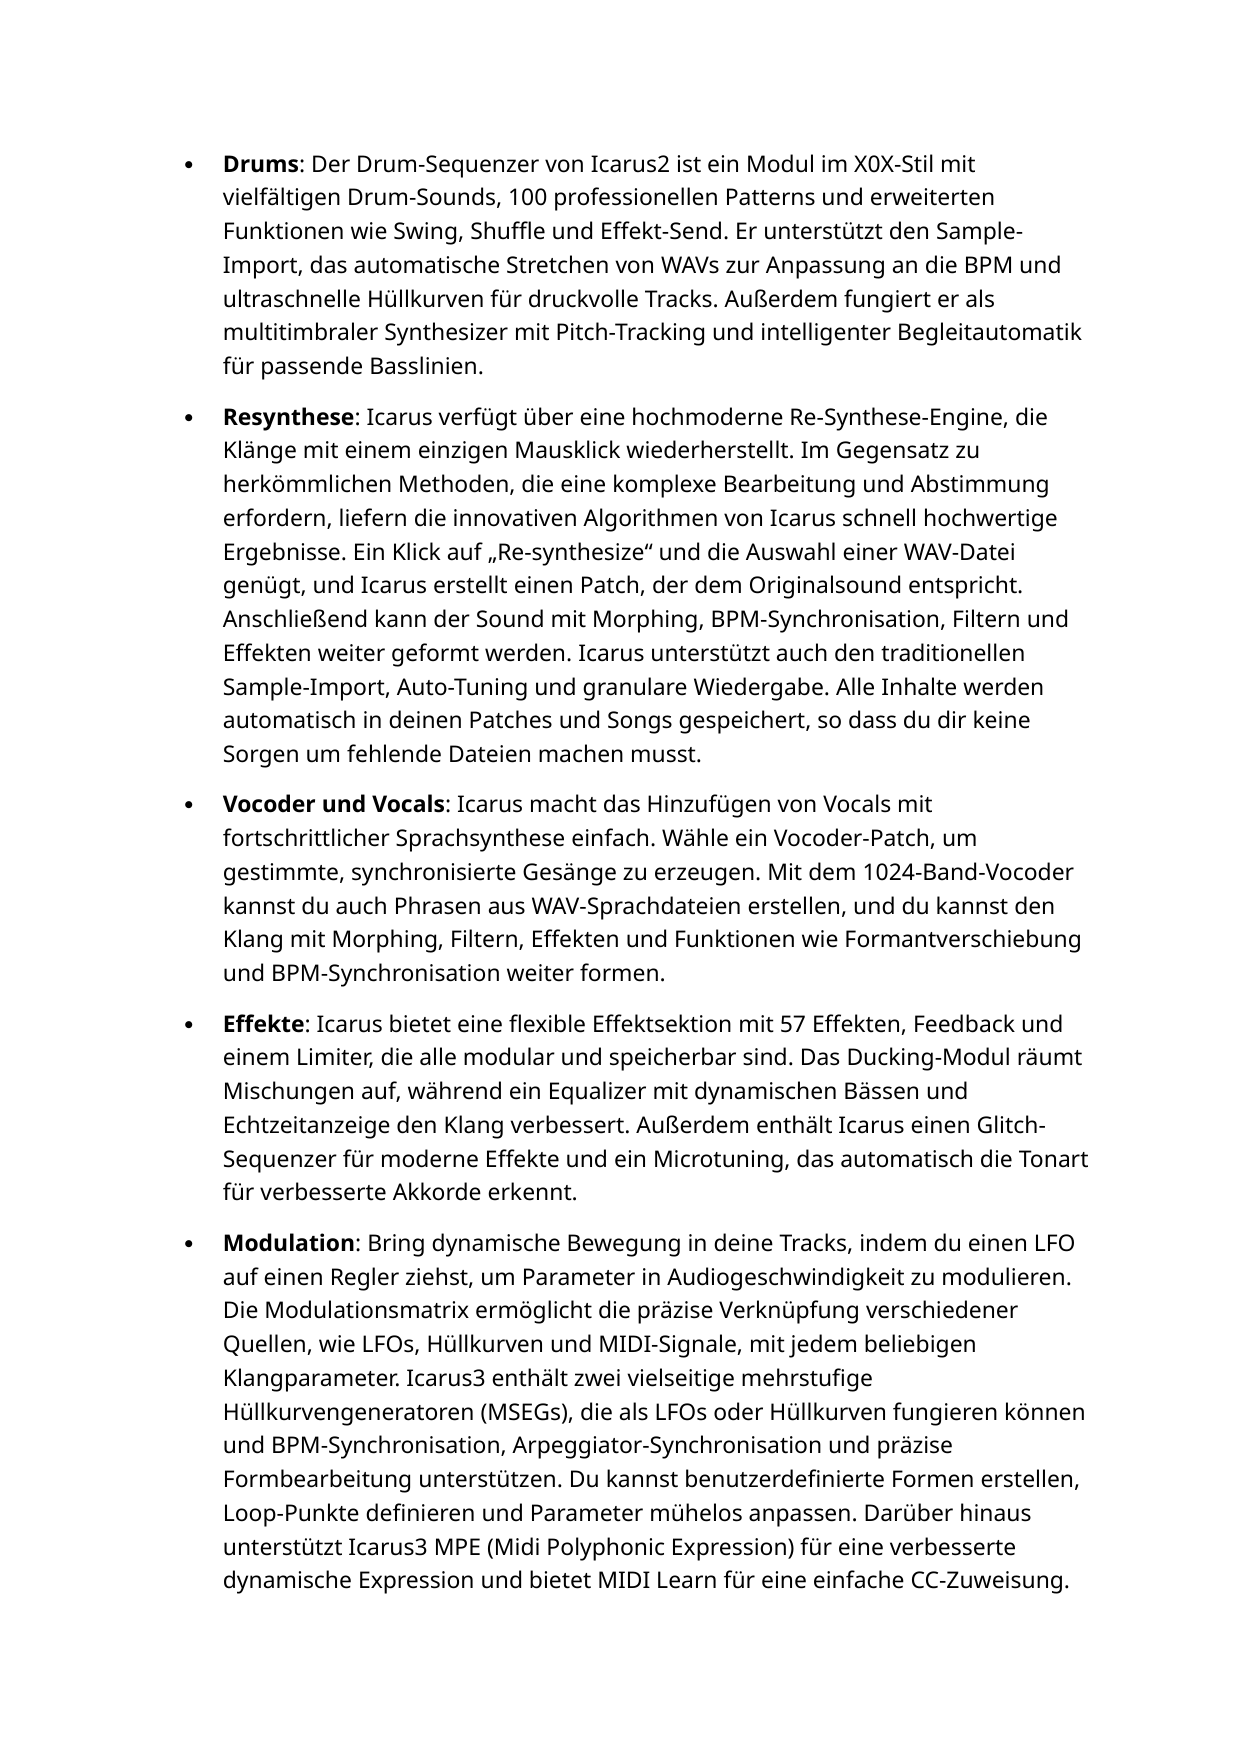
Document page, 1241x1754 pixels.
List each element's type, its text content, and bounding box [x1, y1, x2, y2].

list Resynthese: Icarus verfügt über eine hochmoderne Re-Synthese-Engine, die Klänge mit einem einzigen Mausklick wiederherstellt. Im Gegensatz zu herkömmlichen Methoden, die eine komplexe Bearbeitung und Abstimmung erfordern, liefern die innovativen Algorithmen von Icarus schnell hochwertige Ergebnisse. Ein Klick auf „Re-synthesize“ und die Auswahl einer WAV-Datei genügt, und Icarus erstellt einen Patch, der dem Originalsound entspricht. Anschließend kann der Sound mit Morphing, BPM-Synchronisation, Filtern und Effekten weiter geformt werden. Icarus unterstützt auch den traditionellen Sample-Import, Auto-Tuning und granulare Wiedergabe. Alle Inhalte werden automatisch in deinen Patches und Songs gespeichert, so dass du dir keine Sorgen um fehlende Dateien machen musst. [185, 401, 1093, 769]
list Vocoder und Vocals: Icarus macht das Hinzufügen von Vocals mit fortschrittlicher Sprachsynthese einfach. Wähle ein Vocoder-Patch, um gestimmte, synchronisierte Gesänge zu erzeugen. Mit dem 1024-Band-Vocoder kannst du auch Phrasen aus WAV-Sprachdateien erstellen, und du kannst den Klang mit Morphing, Filtern, Effekten und Funktionen wie Formantverschiebung und BPM-Synchronisation weiter formen. [185, 788, 1093, 988]
list Modulation: Bring dynamische Bewegung in deine Tracks, indem du einen LFO auf einen Regler ziehst, um Parameter in Audiogeschwindigkeit zu modulieren. Die Modulationsmatrix ermöglicht die präzise Verknüpfung verschiedener Quellen, wie LFOs, Hüllkurven und MIDI-Signale, mit jedem beliebigen Klangparameter. Icarus3 enthält zwei vielseitige mehrstufige Hüllkurvengeneratoren (MSEGs), die als LFOs oder Hüllkurven fungieren können und BPM-Synchronisation, Arpeggiator-Synchronisation und präzise Formbearbeitung unterstützen. Du kannst benutzerdefinierte Formen erstellen, Loop-Punkte definieren und Parameter mühelos anpassen. Darüber hinaus unterstützt Icarus3 MPE (Midi Polyphonic Expression) für eine verbesserte dynamische Expression und bietet MIDI Learn für eine einfache CC-Zuweisung. [185, 1227, 1093, 1596]
list Effekte: Icarus bietet eine flexible Effektsektion mit 57 Effekten, Feedback und einem Limiter, die alle modular und speicherbar sind. Das Ducking-Modul räumt Mischungen auf, während ein Equalizer mit dynamischen Bässen und Echtzeitanzeige den Klang verbessert. Außerdem enthält Icarus einen Glitch-Sequenzer für moderne Effekte und ein Microtuning, das automatisch die Tonart für verbesserte Akkorde erkennt. [185, 1008, 1093, 1208]
list Drums: Der Drum-Sequenzer von Icarus2 ist ein Modul im X0X-Stil mit vielfältigen Drum-Sounds, 100 professionellen Patterns und erweiterten Funktionen wie Swing, Shuffle und Effekt-Send. Er unterstützt den Sample-Import, das automatische Stretchen von WAVs zur Anpassung an die BPM und ultraschnelle Hüllkurven für druckvolle Tracks. Außerdem fungiert er als multitimbraler Synthesizer mit Pitch-Tracking und intelligenter Begleitautomatik für passende Basslinien. [185, 148, 1093, 381]
